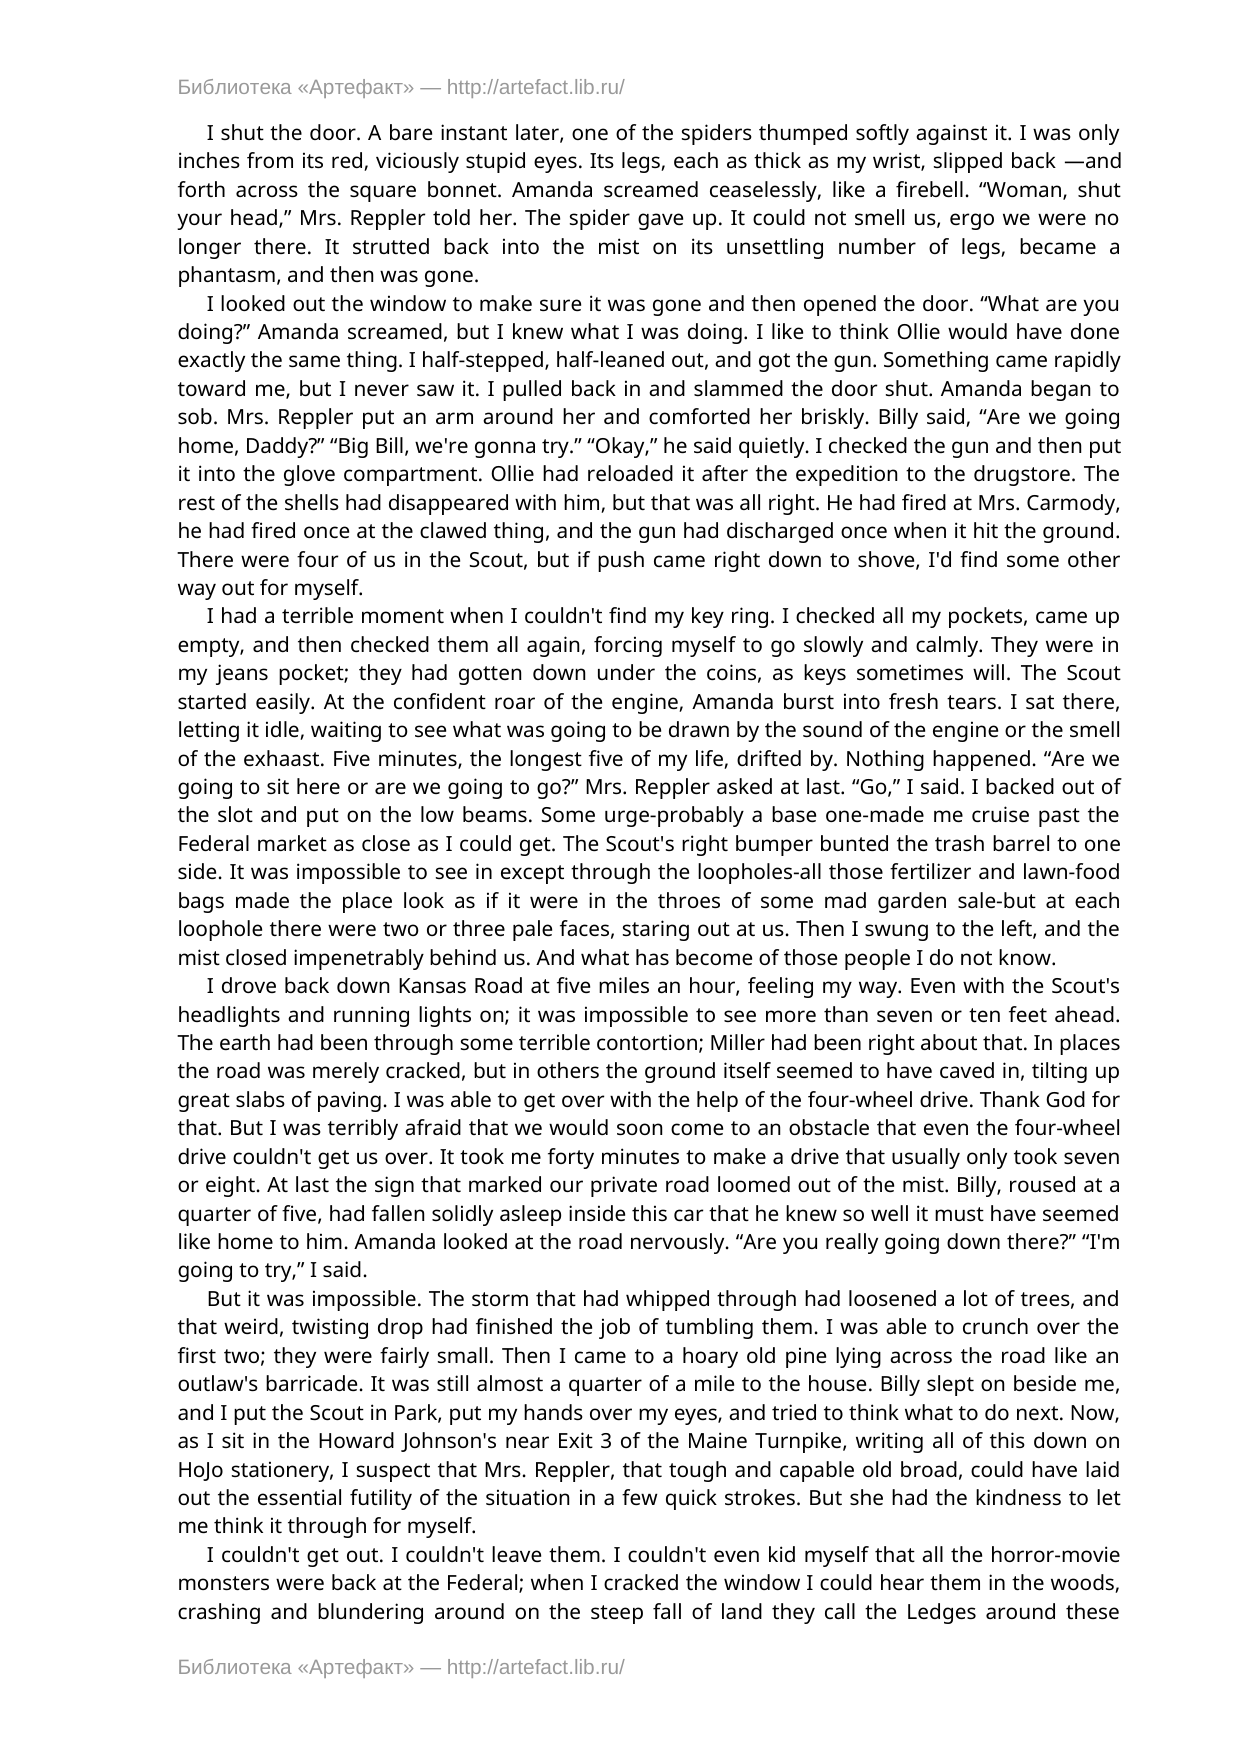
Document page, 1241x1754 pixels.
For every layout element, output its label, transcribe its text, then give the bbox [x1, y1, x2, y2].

text I shut the door. A bare instant later, one of the spiders thumped softly against it. I was only inches from its red, viciously stupid eyes. Its legs, each as thick as my wrist, slipped back —and forth across the square bonnet. Amanda screamed ceaselessly, like a firebell. “Woman, shut your head,” Mrs. Reppler told her. The spider gave up. It could not smell us, ergo we were no longer there. It strutted back into the mist on its unsettling number of legs, became a phantasm, and then was gone. [177, 118, 1122, 289]
text I drove back down Kansas Road at five miles an hour, feeling my way. Even with the Scout's headlights and running lights on; it was impossible to see more than seven or ten feet ahead. The earth had been through some terrible contortion; Miller had been right about that. In places the road was merely cracked, but in others the ground itself seemed to have caved in, tilting up great slabs of paving. I was able to get over with the help of the four-wheel drive. Thank God for that. But I was terribly afraid that we would soon come to an obstacle that even the four-wheel drive couldn't get us over. It took me forty minutes to make a drive that usually only took seven or eight. At last the sign that marked our private road loomed out of the mist. Billy, roused at a quarter of five, had fallen solidly asleep inside this car that he knew so well it must have seemed like home to him. Amanda looked at the road nervously. “Are you really going down there?” “I'm going to try,” I said. [177, 971, 1122, 1284]
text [177, 1540, 1122, 1625]
text I looked out the window to make sure it was gone and then opened the door. “What are you doing?” Amanda screamed, but I knew what I was doing. I like to think Ollie would have done exactly the same thing. I half-stepped, half-leaned out, and got the gun. Something came rapidly toward me, but I never saw it. I pulled back in and slammed the door shut. Amanda began to sob. Mrs. Reppler put an arm around her and comforted her briskly. Billy said, “Are we going home, Daddy?” “Big Bill, we're gonna try.” “Okay,” he said quietly. I checked the gun and then put it into the glove compartment. Ollie had reloaded it after the expedition to the drugstore. The rest of the shells had disappeared with him, but that was all right. He had fired at Mrs. Carmody, he had fired once at the clawed thing, and the gun had discharged once when it hit the ground. There were four of us in the Scout, but if push came right down to shove, I'd find some other way out for myself. [177, 289, 1122, 602]
text But it was impossible. The storm that had whipped through had loosened a lot of trees, and that weird, twisting drop had finished the job of tumbling them. I was able to crunch over the first two; they were fairly small. Then I came to a hoary old pine lying across the road like an outlaw's barricade. It was still almost a quarter of a mile to the house. Billy slept on beside me, and I put the Scout in Park, put my hands over my eyes, and tried to think what to do next. Now, as I sit in the Howard Johnson's near Exit 3 of the Maine Turnpike, writing all of this down on HoJo stationery, I suspect that Mrs. Reppler, that tough and capable old broad, could have laid out the essential futility of the situation in a few quick strokes. But she had the kindness to let me think it through for myself. [177, 1284, 1122, 1540]
text I had a terrible moment when I couldn't find my key ring. I checked all my pockets, came up empty, and then checked them all again, forcing myself to go slowly and calmly. They were in my jeans pocket; they had gotten down under the coins, as keys sometimes will. The Scout started easily. At the confident roar of the engine, Amanda burst into fresh tears. I sat there, letting it idle, waiting to see what was going to be drawn by the sound of the engine or the smell of the exhaast. Five minutes, the longest five of my life, drifted by. Nothing happened. “Are we going to sit here or are we going to go?” Mrs. Reppler asked at last. “Go,” I said. I backed out of the slot and put on the low beams. Some urge-probably a base one-made me cruise past the Federal market as close as I could get. The Scout's right bumper bunted the trash barrel to one side. It was impossible to see in except through the loopholes-all those fertilizer and lawn-food bags made the place look as if it were in the throes of some mad garden sale-but at each loophole there were two or three pale faces, staring out at us. Then I swung to the left, and the mist closed impenetrably behind us. And what has become of those people I do not know. [177, 602, 1122, 971]
